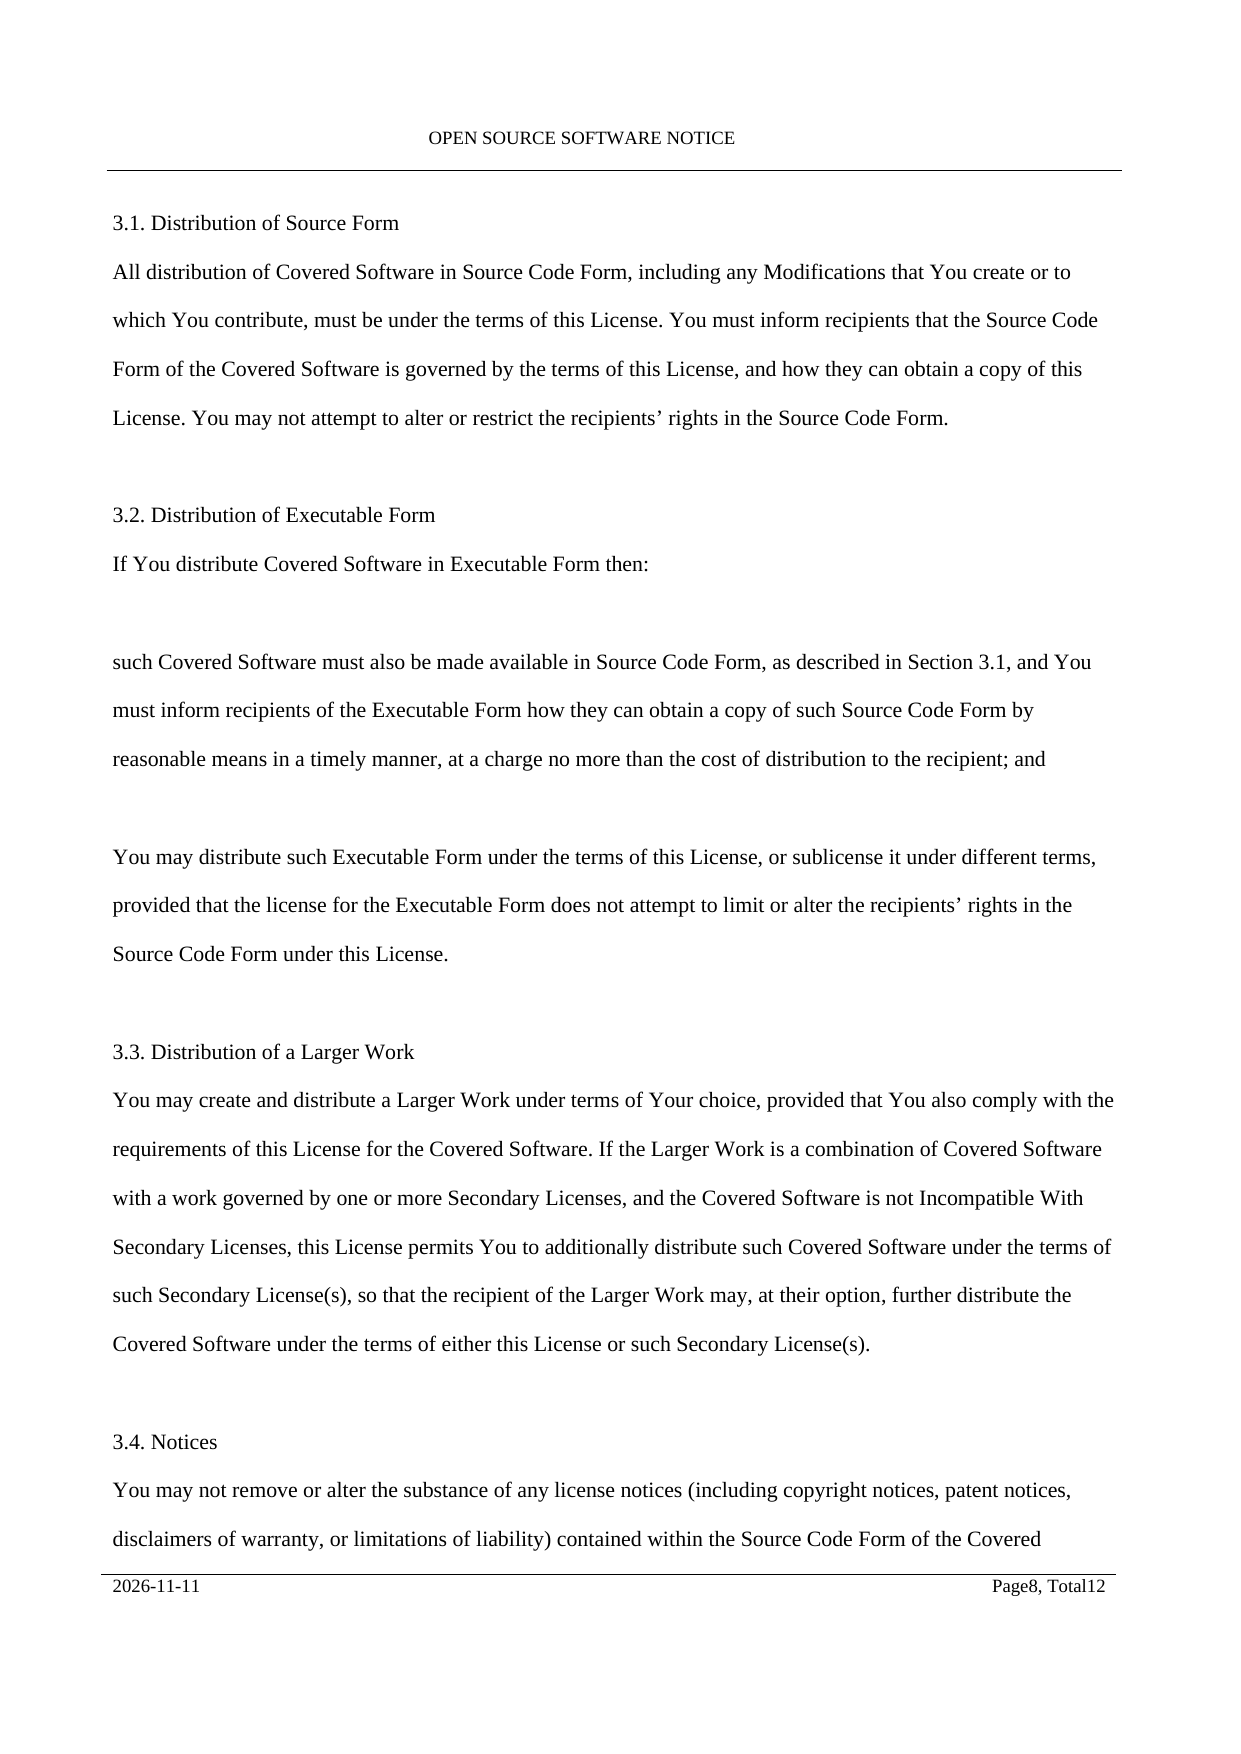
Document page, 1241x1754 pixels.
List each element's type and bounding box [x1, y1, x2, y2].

text [112, 206, 1128, 1555]
